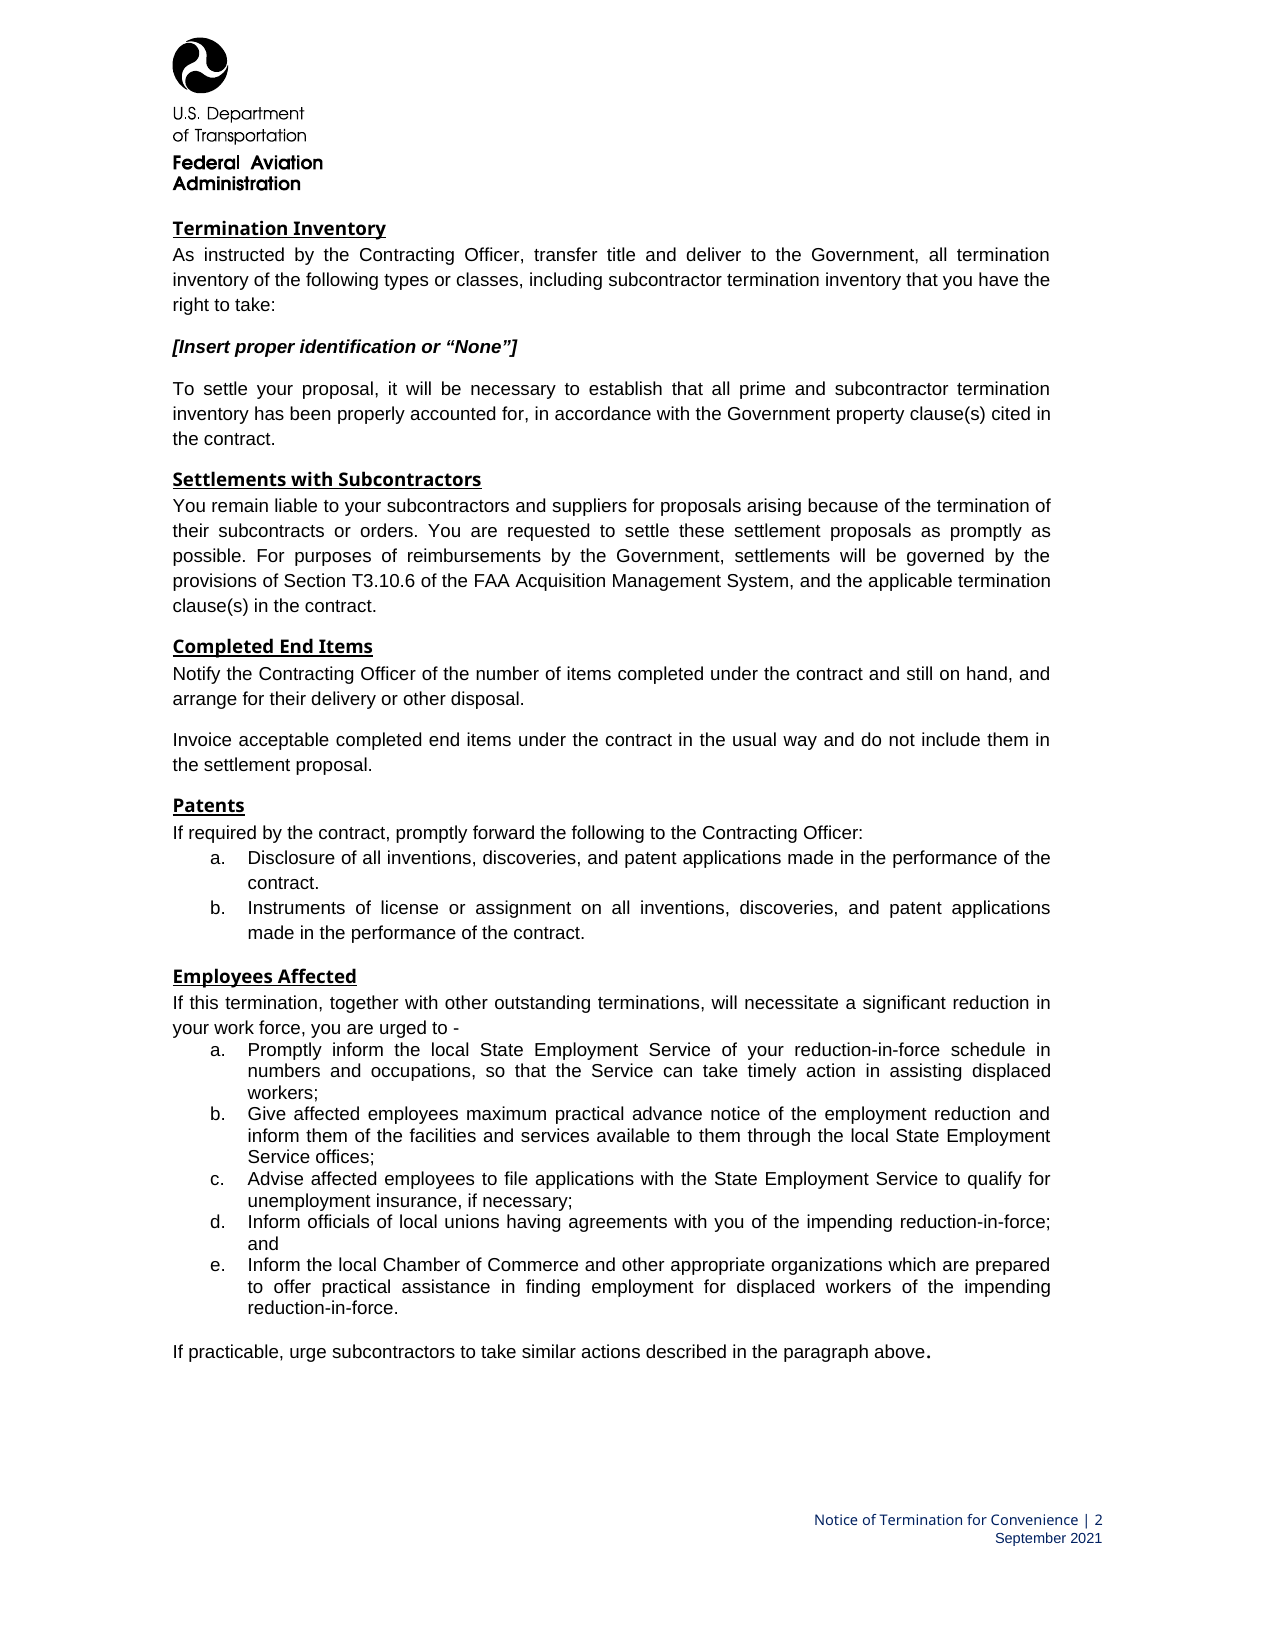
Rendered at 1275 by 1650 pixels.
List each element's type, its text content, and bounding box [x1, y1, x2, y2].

list Inform the local Chamber of Commerce and other appropriate organizations which are prepared to offer practical assistance in finding employment for displaced workers of the impending reduction-in-force. [210, 1254, 1051, 1319]
list Instruments of license or assignment on all inventions, discoveries, and patent applications made in the performance of the contract. [210, 893, 1051, 943]
text If this termination, together with other outstanding terminations, will necessitate a significant reduction in your work force, you are urged to - [172, 988, 1051, 1038]
text Employees Affected [172, 963, 1102, 988]
text If required by the contract, promptly forward the following to the Contracting Officer: [172, 818, 1051, 843]
text As instructed by the Contracting Officer, transfer title and deliver to the Government, all termination inventory of the following types or classes, including subcontractor termination inventory that you have the right to take: [172, 241, 1051, 316]
text Settlements with Subcontractors [172, 466, 1051, 492]
text Termination Inventory [172, 215, 1051, 241]
text Invoice acceptable completed end items under the contract in the usual way and do not include them in the settlement proposal. [172, 726, 1051, 776]
text Notify the Contracting Officer of the number of items completed under the contract and still on hand, and arrange for their delivery or other disposal. [172, 659, 1051, 709]
list Inform officials of local unions having agreements with you of the impending reduction-in-force; and [210, 1211, 1051, 1254]
list Promptly inform the local State Employment Service of your reduction-in-force schedule in numbers and occupations, so that the Service can take timely action in assisting displaced workers; [210, 1038, 1051, 1103]
text If practicable, urge subcontractors to take similar actions described in the paragraph above. [172, 1336, 1051, 1364]
text Patents [172, 792, 1102, 818]
text [Insert proper identification or “None”] [172, 333, 1051, 358]
text To settle your proposal, it will be necessary to establish that all prime and subcontractor termination inventory has been properly accounted for, in accordance with the Government property clause(s) cited in the contract. [172, 374, 1051, 449]
text You remain liable to your subcontractors and suppliers for proposals arising because of the termination of their subcontracts or orders. You are requested to settle these settlement proposals as promptly as possible. For purposes of reimbursements by the Government, settlements will be governed by the provisions of Section T3.10.6 of the FAA Acquisition Management System, and the applicable termination clause(s) in the contract. [172, 492, 1051, 617]
list Give affected employees maximum practical advance notice of the employment reduction and inform them of the facilities and services available to them through the local State Employment Service offices; [210, 1103, 1051, 1168]
list Disclosure of all inventions, discoveries, and patent applications made in the performance of the contract. [210, 843, 1051, 893]
list Advise affected employees to file applications with the State Employment Service to qualify for unemployment insurance, if necessary; [210, 1168, 1051, 1211]
text Completed End Items [172, 633, 1051, 659]
